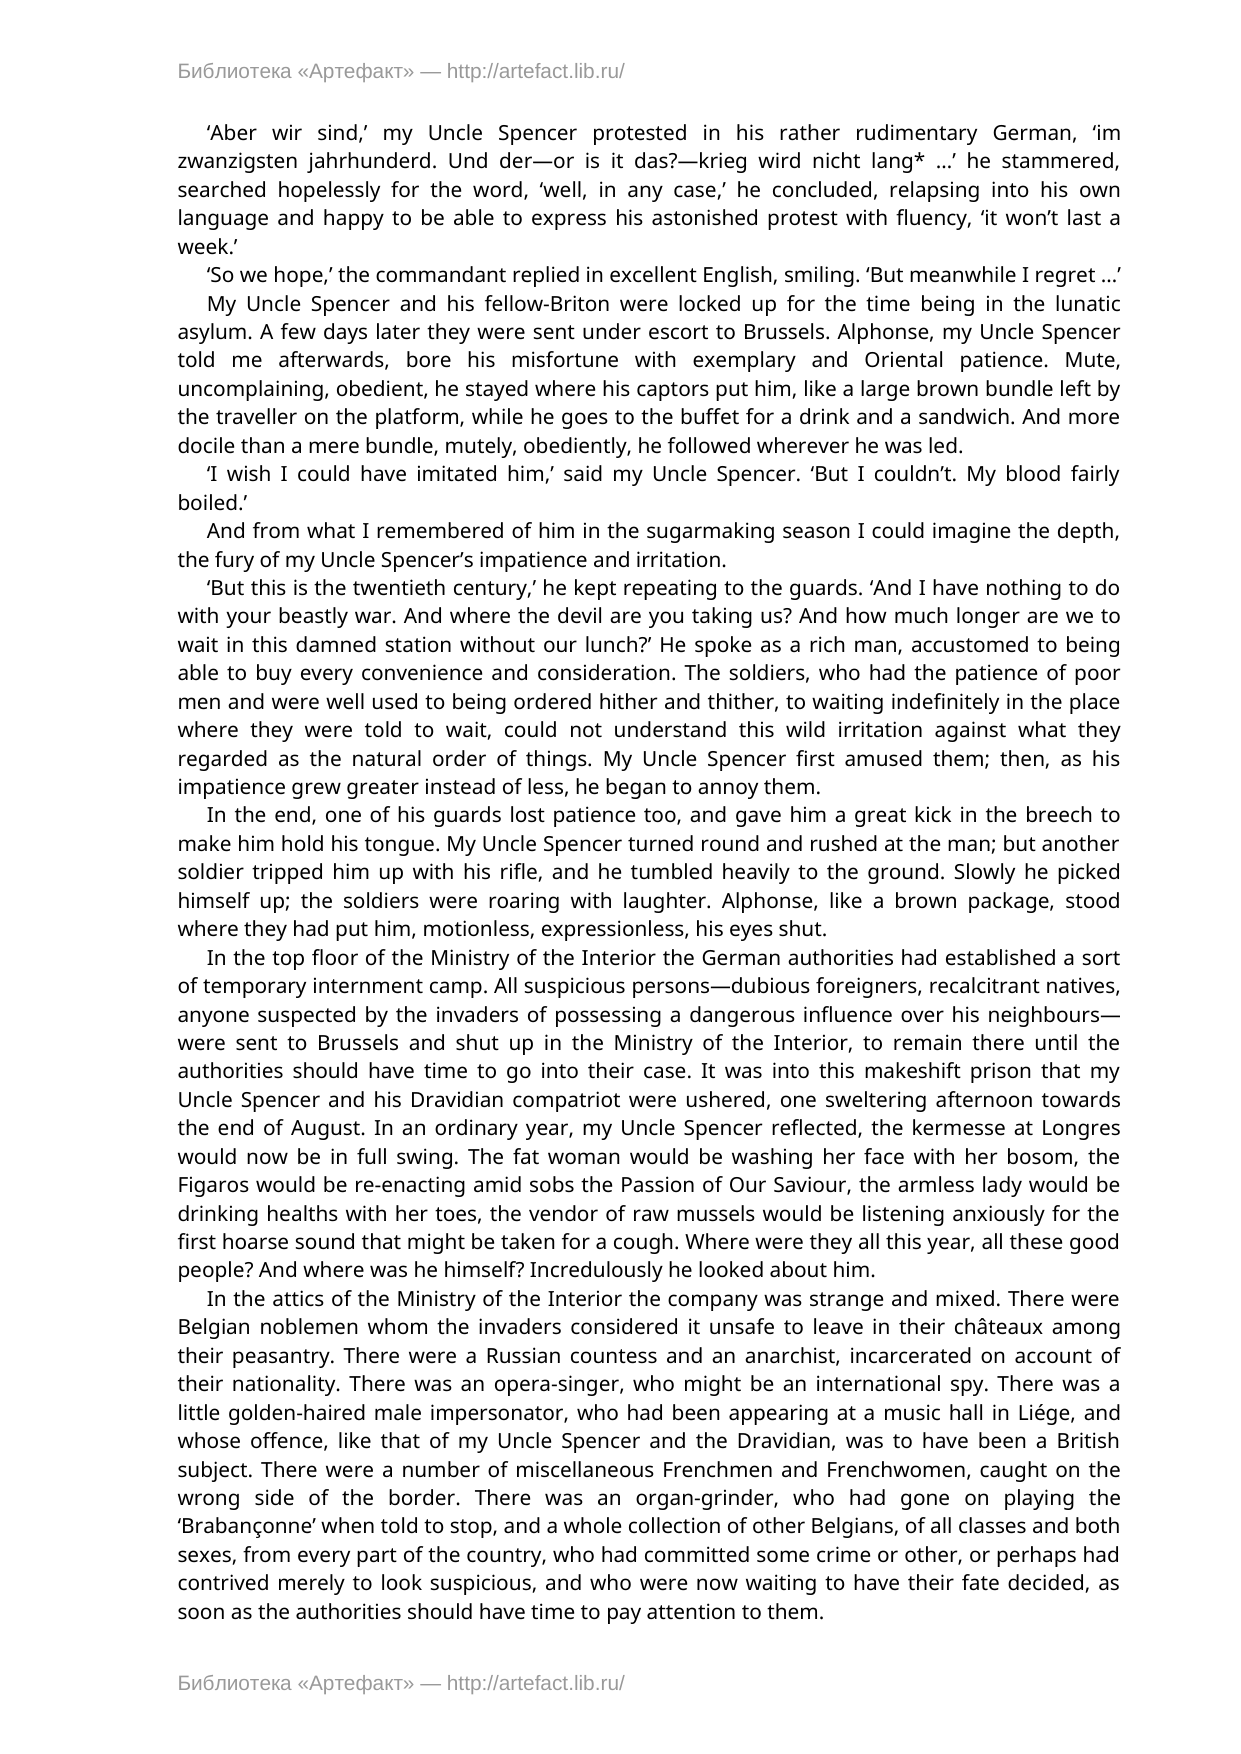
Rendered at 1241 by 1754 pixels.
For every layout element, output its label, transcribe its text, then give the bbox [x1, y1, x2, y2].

text And from what I remembered of him in the sugarmaking season I could imagine the depth, the fury of my Uncle Spencer’s impatience and irritation. [177, 516, 1122, 573]
text In the end, one of his guards lost patience too, and gave him a great kick in the breech to make him hold his tongue. My Uncle Spencer turned round and rushed at the man; but another soldier tripped him up with his rifle, and he tumbled heavily to the ground. Slowly he picked himself up; the soldiers were roaring with laughter. Alphonse, like a brown package, stood where they had put him, motionless, expressionless, his eyes shut. [177, 801, 1122, 943]
text ‘But this is the twentieth century,’ he kept repeating to the guards. ‘And I have nothing to do with your beastly war. And where the devil are you taking us? And how much longer are we to wait in this damned station without our lunch?’ He spoke as a rich man, accustomed to being able to buy every convenience and consideration. The soldiers, who had the patience of poor men and were well used to being ordered hither and thither, to waiting indefinitely in the place where they were told to wait, could not understand this wild irritation against what they regarded as the natural order of things. My Uncle Spencer first amused them; then, as his impatience grew greater instead of less, he began to annoy them. [177, 573, 1122, 801]
text ‘I wish I could have imitated him,’ said my Uncle Spencer. ‘But I couldn’t. My blood fairly boiled.’ [177, 459, 1122, 516]
text In the attics of the Ministry of the Interior the company was strange and mixed. There were Belgian noblemen whom the invaders considered it unsafe to leave in their châteaux among their peasantry. There were a Russian countess and an anarchist, incarcerated on account of their nationality. There was an opera-singer, who might be an international spy. There was a little golden-haired male impersonator, who had been appearing at a music hall in Liége, and whose offence, like that of my Uncle Spencer and the Dravidian, was to have been a British subject. There were a number of miscellaneous Frenchmen and Frenchwomen, caught on the wrong side of the border. There was an organ-grinder, who had gone on playing the ‘Brabançonne’ when told to stop, and a whole collection of other Belgians, of all classes and both sexes, from every part of the country, who had committed some crime or other, or perhaps had contrived merely to look suspicious, and who were now waiting to have their fate decided, as soon as the authorities should have time to pay attention to them. [177, 1284, 1122, 1625]
text ‘So we hope,’ the commandant replied in excellent English, smiling. ‘But meanwhile I regret …’ [177, 260, 1122, 289]
text My Uncle Spencer and his fellow-Briton were locked up for the time being in the lunatic asylum. A few days later they were sent under escort to Brussels. Alphonse, my Uncle Spencer told me afterwards, bore his misfortune with exemplary and Oriental patience. Mute, uncomplaining, obedient, he stayed where his captors put him, like a large brown bundle left by the traveller on the platform, while he goes to the buffet for a drink and a sandwich. And more docile than a mere bundle, mutely, obediently, he followed wherever he was led. [177, 289, 1122, 459]
text ‘Aber wir sind,’ my Uncle Spencer protested in his rather rudimentary German, ‘im zwanzigsten jahrhunderd. Und der—or is it das?—krieg wird nicht lang* …’ he stammered, searched hopelessly for the word, ‘well, in any case,’ he concluded, relapsing into his own language and happy to be able to express his astonished protest with fluency, ‘it won’t last a week.’ [177, 118, 1122, 260]
text In the top floor of the Ministry of the Interior the German authorities had established a sort of temporary internment camp. All suspicious persons—dubious foreigners, recalcitrant natives, anyone suspected by the invaders of possessing a dangerous influence over his neighbours—were sent to Brussels and shut up in the Ministry of the Interior, to remain there until the authorities should have time to go into their case. It was into this makeshift prison that my Uncle Spencer and his Dravidian compatriot were ushered, one sweltering afternoon towards the end of August. In an ordinary year, my Uncle Spencer reflected, the kermesse at Longres would now be in full swing. The fat woman would be washing her face with her bosom, the Figaros would be re-enacting amid sobs the Passion of Our Saviour, the armless lady would be drinking healths with her toes, the vendor of raw mussels would be listening anxiously for the first hoarse sound that might be taken for a cough. Where were they all this year, all these good people? And where was he himself? Incredulously he looked about him. [177, 943, 1122, 1284]
